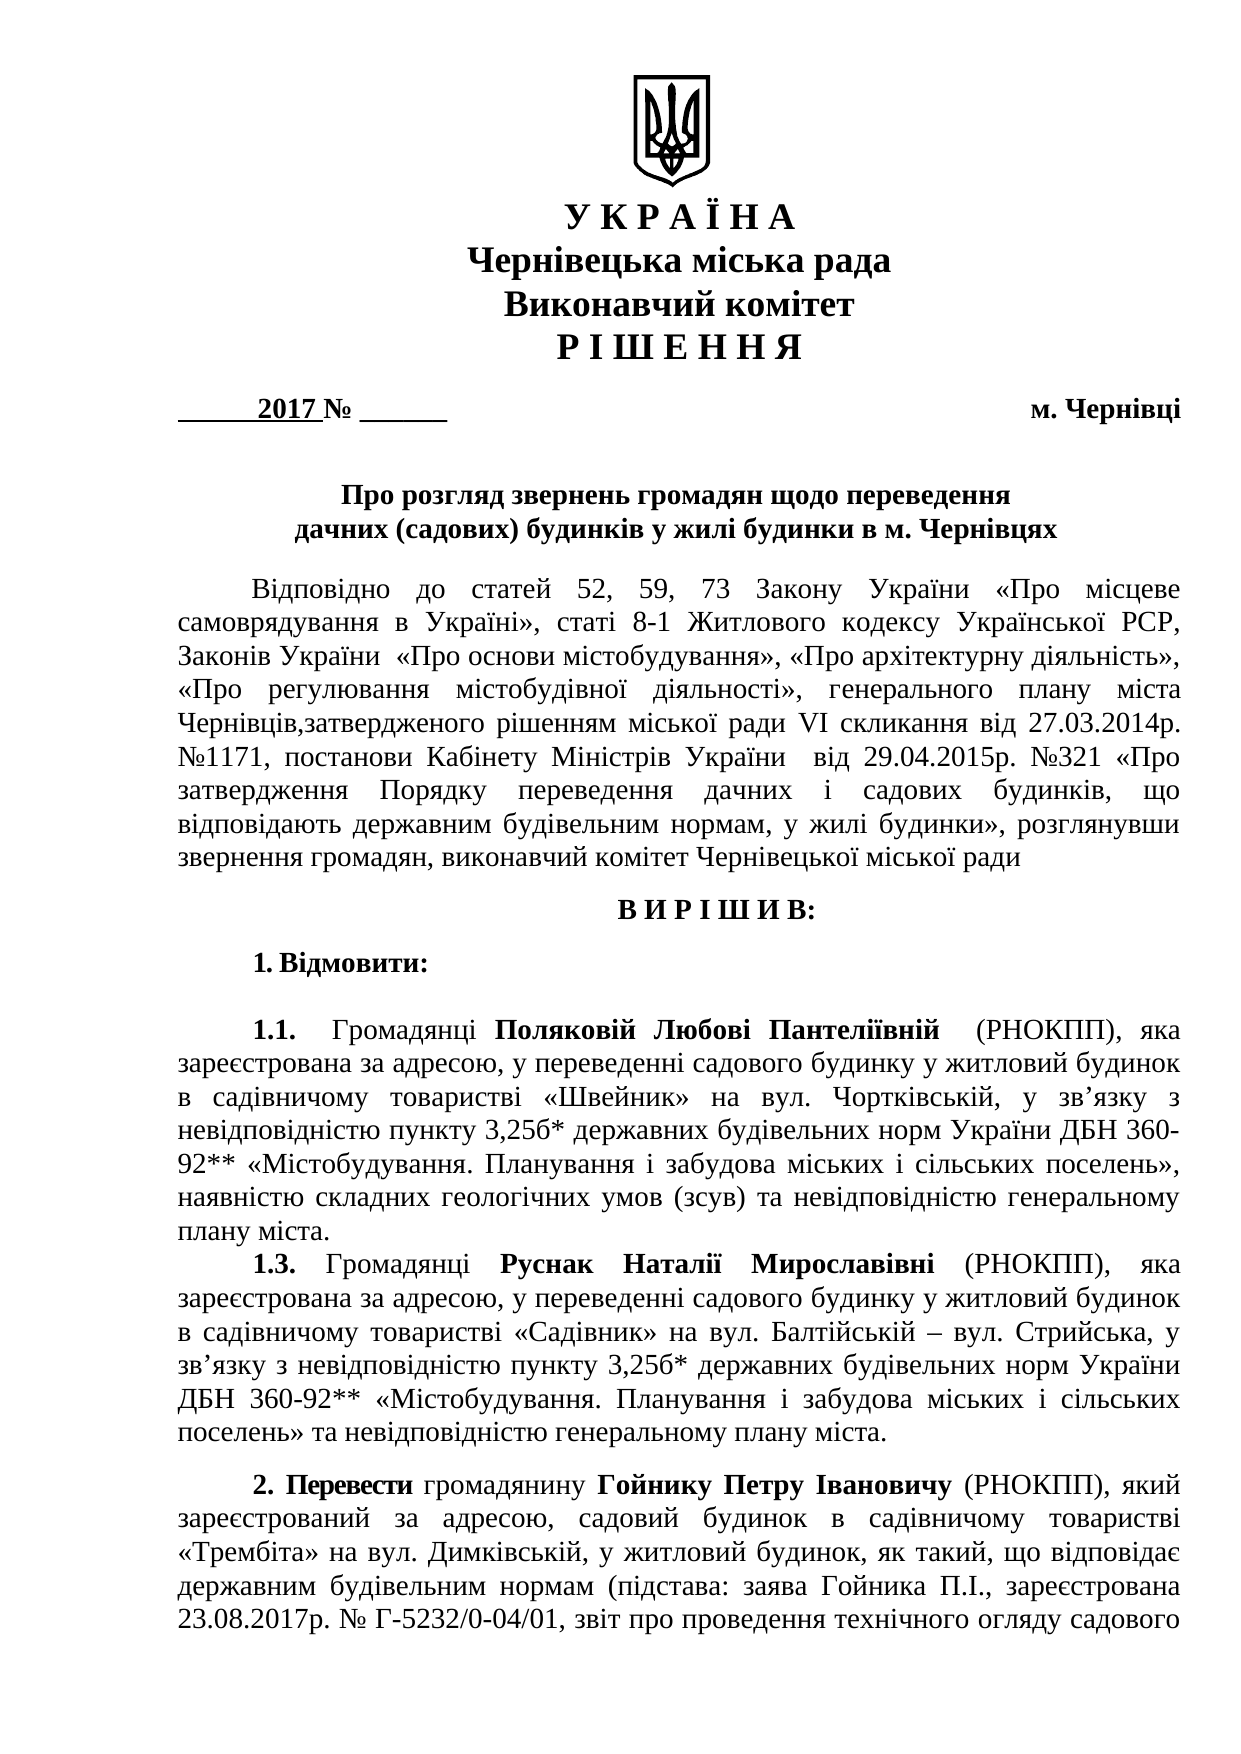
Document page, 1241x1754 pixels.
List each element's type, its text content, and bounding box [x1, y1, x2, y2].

text 1.3. Громадянці Руснак Наталії Мирославівні (РНОКПП), яка зареєстрована за адресою, у переведенні садового будинку у житловий будинок в садівничому товаристві «Садівник» на вул. Балтійській – вул. Стрийська, у зв’язку з невідповідністю пункту 3,25б* державних будівельних норм України ДБН 360-92** «Містобудування. Планування і забудова міських і сільських поселень» та невідповідністю генеральному плану міста. [177, 1247, 1181, 1448]
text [177, 1467, 1181, 1635]
text Виконавчий комітет [177, 281, 1181, 324]
text Чернівецька міська рада [177, 238, 1181, 281]
text 1. Відмовити: [177, 945, 1181, 978]
text 2017 № ______ м. Чернівці [177, 391, 1181, 425]
text Р І Ш Е Н Н Я [177, 324, 1181, 367]
text Відповідно до статей 52, 59, 73 Закону України «Про місцеве самоврядування в Україні», статі 8-1 Житлового кодексу Української РСР, Законів України «Про основи містобудування», «Про архітектурну діяльність», «Про регулювання містобудівної діяльності», генерального плану міста Чернівців,затвердженого рішенням міської ради VI скликання від 27.03.2014р. №1171, постанови Кабінету Міністрів України від 29.04.2015р. №321 «Про затвердження Порядку переведення дачних і садових будинків, що відповідають державним будівельним нормам, у жилі будинки», розглянувши звернення громадян, виконавчий комітет Чернівецької міської ради [177, 571, 1181, 873]
table_header Про розгляд звернень громадян щодо переведення дачних (садових) будинків у жилі будинки в м. Чернівцях [189, 478, 1163, 571]
text У к р а ї н а [177, 195, 1181, 238]
text В И Р І Ш И В: [177, 892, 1181, 926]
text 1.1. Громадянці Поляковій Любові Пантеліївній (РНОКПП), яка зареєстрована за адресою, у переведенні садового будинку у житловий будинок в садівничому товаристві «Швейник» на вул. Чортківській, у зв’язку з невідповідністю пункту 3,25б* державних будівельних норм України ДБН 360-92** «Містобудування. Планування і забудова міських і сільських поселень», наявністю складних геологічних умов (зсув) та невідповідністю генеральному плану міста. [177, 1012, 1181, 1247]
